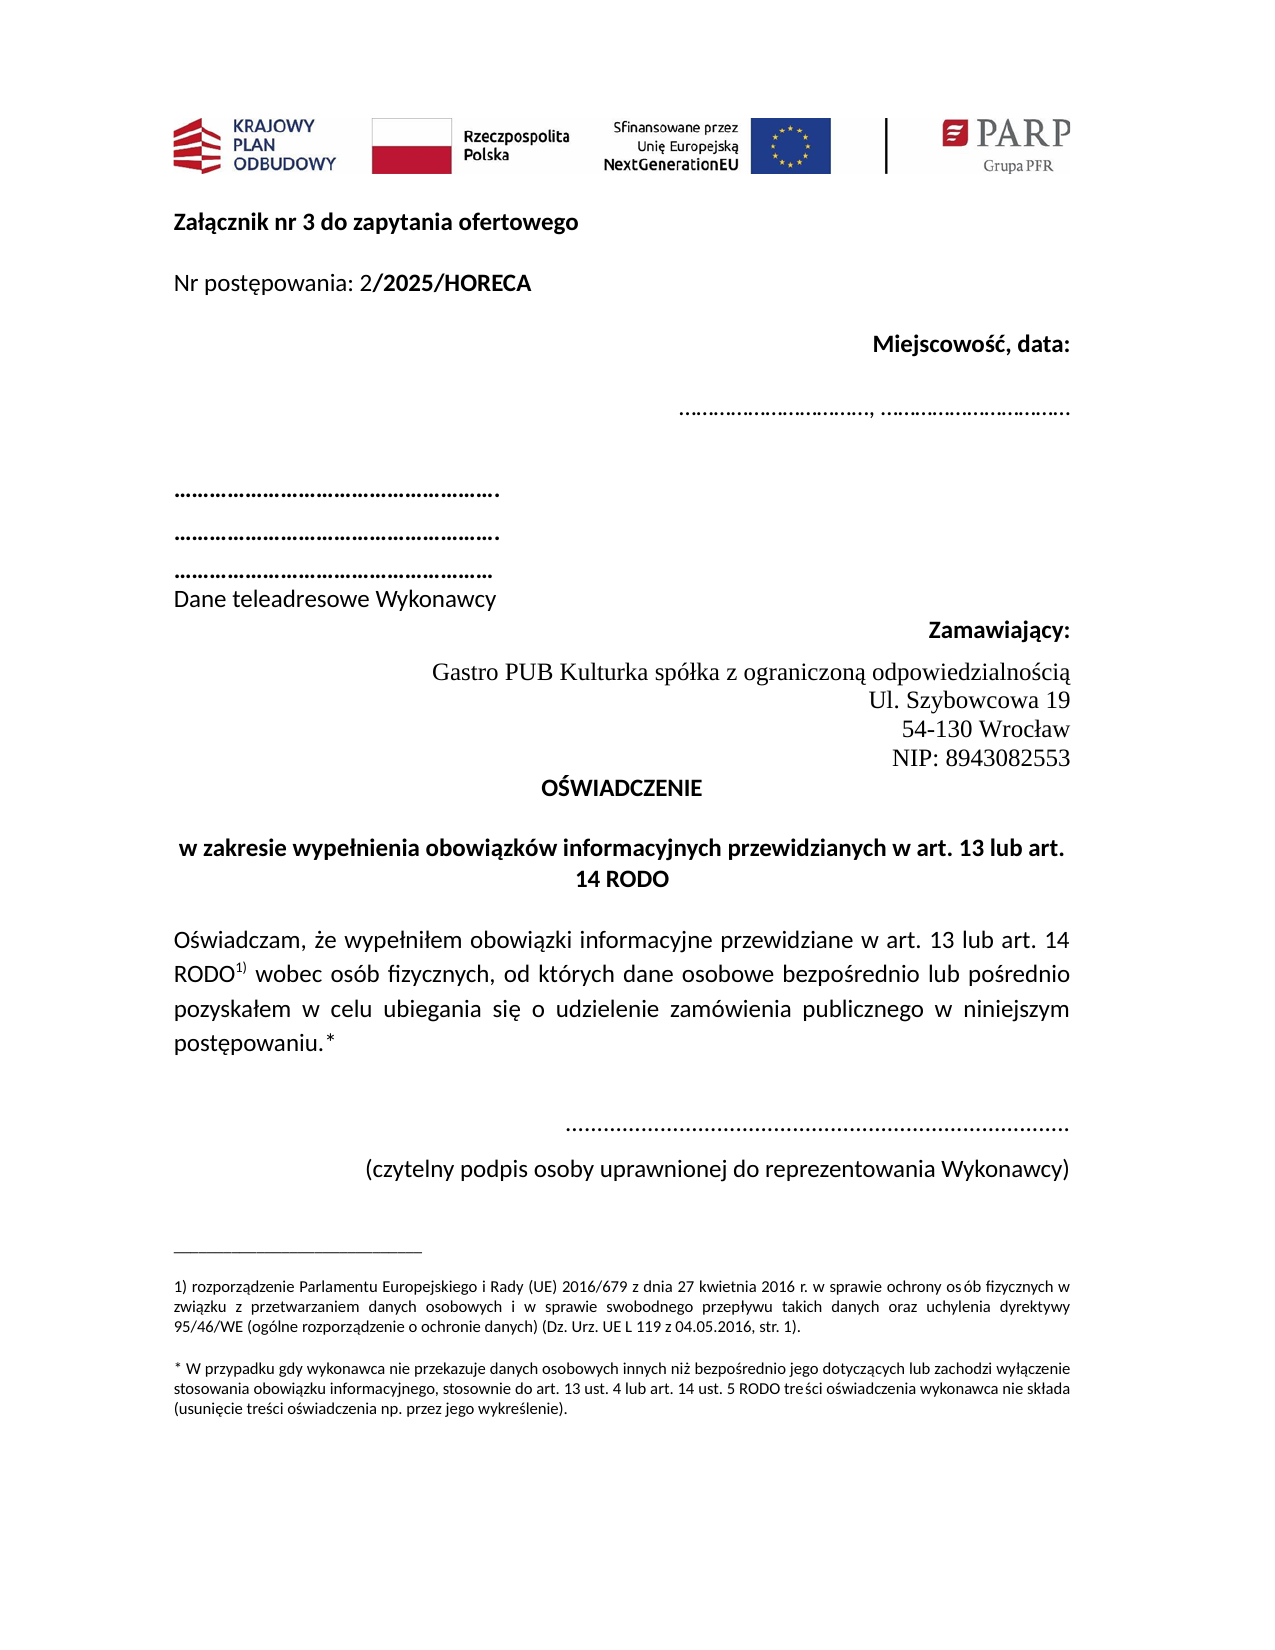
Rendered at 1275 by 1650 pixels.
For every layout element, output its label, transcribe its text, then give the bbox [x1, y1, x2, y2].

text ……………………………………………… [173, 559, 1070, 584]
text Dane teleadresowe Wykonawcy [173, 584, 1070, 614]
text Gastro PUB Kulturka spółka z ograniczoną odpowiedzialnością [173, 657, 1070, 686]
text ______________________________ [173, 1235, 1070, 1255]
picture [173, 118, 1071, 174]
text Miejscowość, data: [173, 328, 1070, 358]
text ………………………………………………. [173, 516, 1070, 547]
text ………………………………………………. [173, 473, 1070, 504]
text 1) rozporządzenie Parlamentu Europejskiego i Rady (UE) 2016/679 z dnia 27 kwietnia 2016 r. w sprawie ochrony osób fizycznych w związku z przetwarzaniem danych osobowych i w sprawie swobodnego przepływu takich danych oraz uchylenia dyrektywy 95/46/WE (ogólne rozporządzenie o ochronie danych) (Dz. Urz. UE L 119 z 04.05.2016, str. 1). [173, 1276, 1070, 1337]
text Zamawiający: [173, 614, 1070, 645]
text Załącznik nr 3 do zapytania ofertowego [173, 206, 1070, 236]
text (czytelny podpis osoby uprawnionej do reprezentowania Wykonawcy) [173, 1153, 1070, 1184]
text Nr postępowania: 2/2025/HORECA [173, 267, 1070, 297]
text * W przypadku gdy wykonawca nie przekazuje danych osobowych innych niż bezpośrednio jego dotyczących lub zachodzi wyłączenie stosowania obowiązku informacyjnego, stosownie do art. 13 ust. 4 lub art. 14 ust. 5 RODO treści oświadczenia wykonawca nie składa (usunięcie treści oświadczenia np. przez jego wykreślenie). [173, 1358, 1070, 1419]
text NIP: 8943082553 [347, 743, 1070, 772]
text ……………………………, …………………………… [173, 395, 1070, 420]
text 54-130 Wrocław [173, 714, 1070, 743]
text ................................................................................ [173, 1107, 1070, 1138]
text Oświadczam, że wypełniłem obowiązki informacyjne przewidziane w art. 13 lub art. 14 RODO1) wobec osób fizycznych, od których dane osobowe bezpośrednio lub pośrednio pozyskałem w celu ubiegania się o udzielenie zamówienia publicznego w niniejszym postępowaniu.* [173, 924, 1070, 1058]
text Ul. Szybowcowa 19 [173, 686, 1070, 714]
text w zakresie wypełnienia obowiązków informacyjnych przewidzianych w art. 13 lub art. 14 RODO [173, 832, 1070, 893]
text OŚWIADCZENIE [173, 772, 1070, 802]
